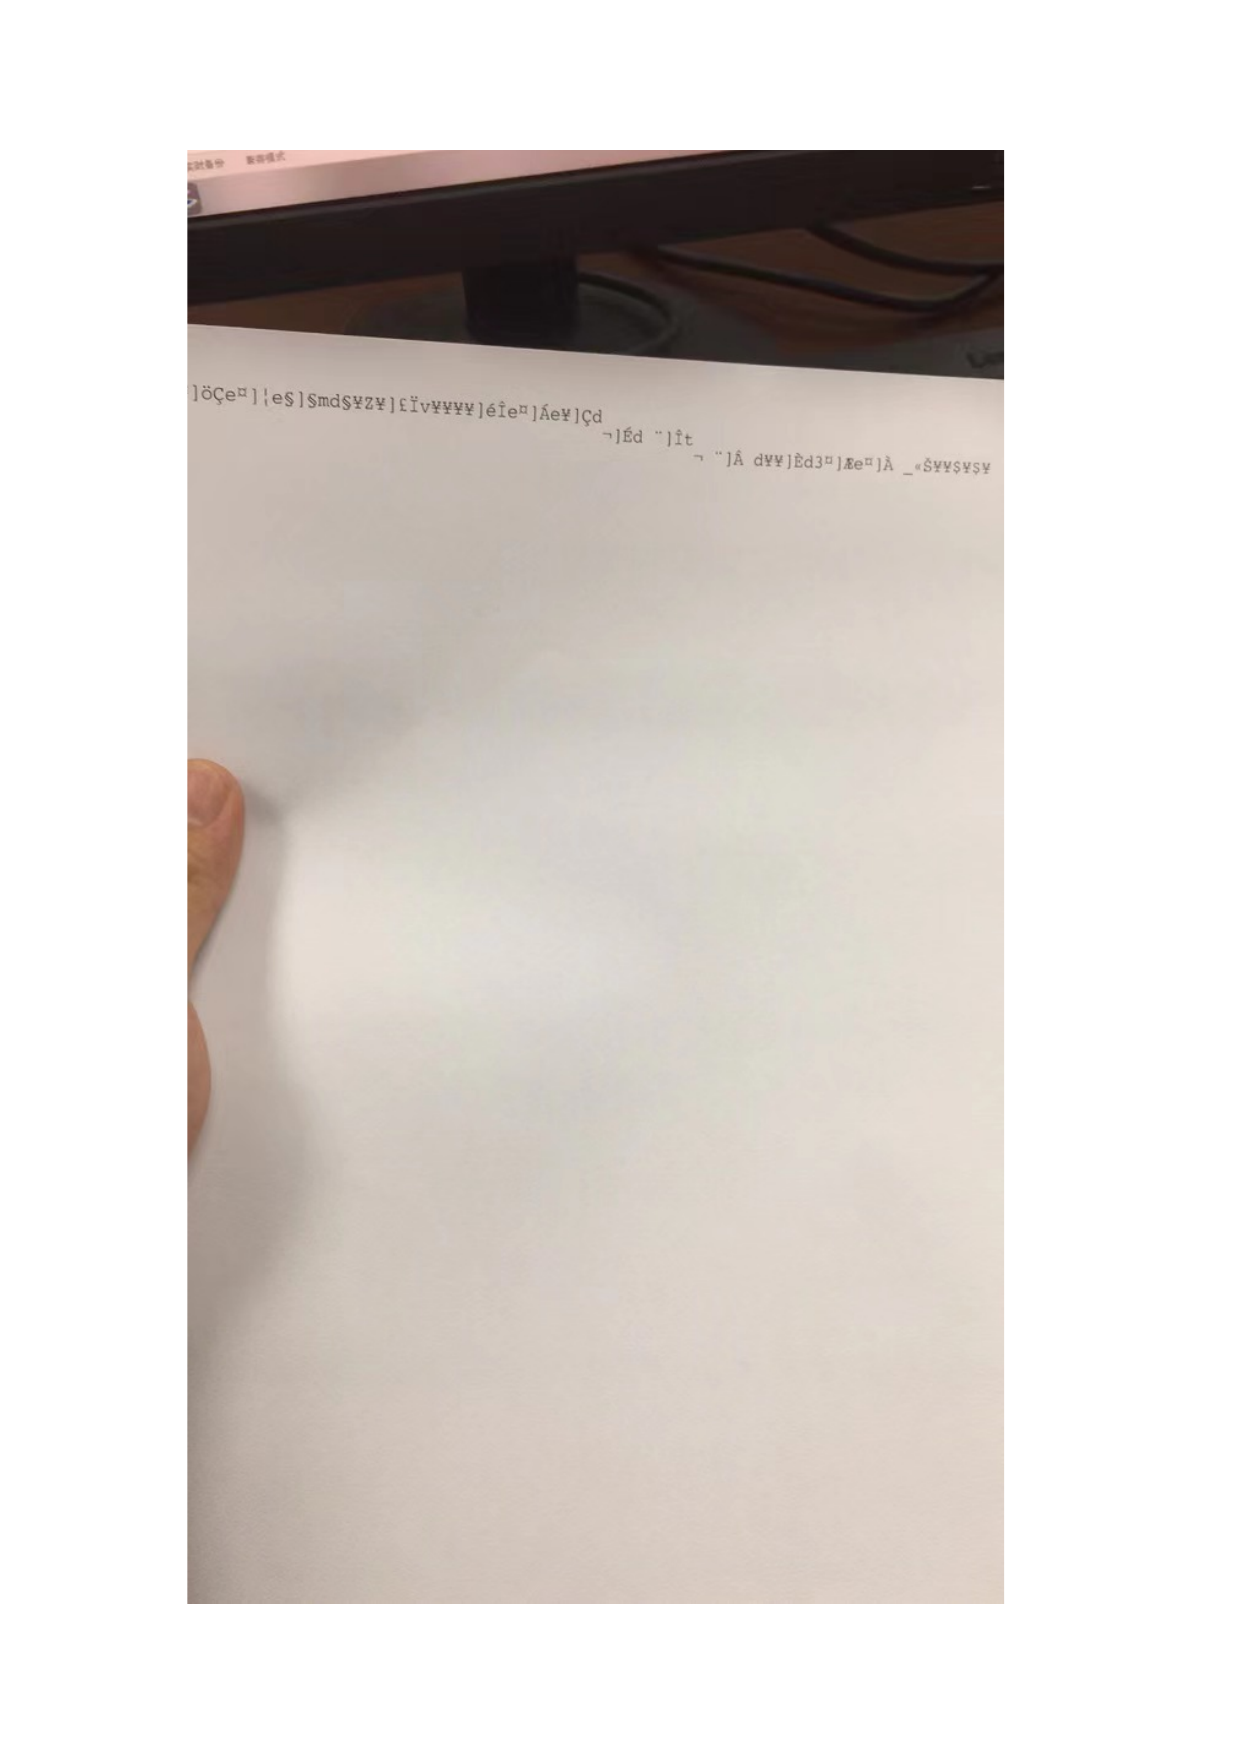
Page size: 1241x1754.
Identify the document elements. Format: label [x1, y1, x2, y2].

picture [187, 150, 1005, 1604]
